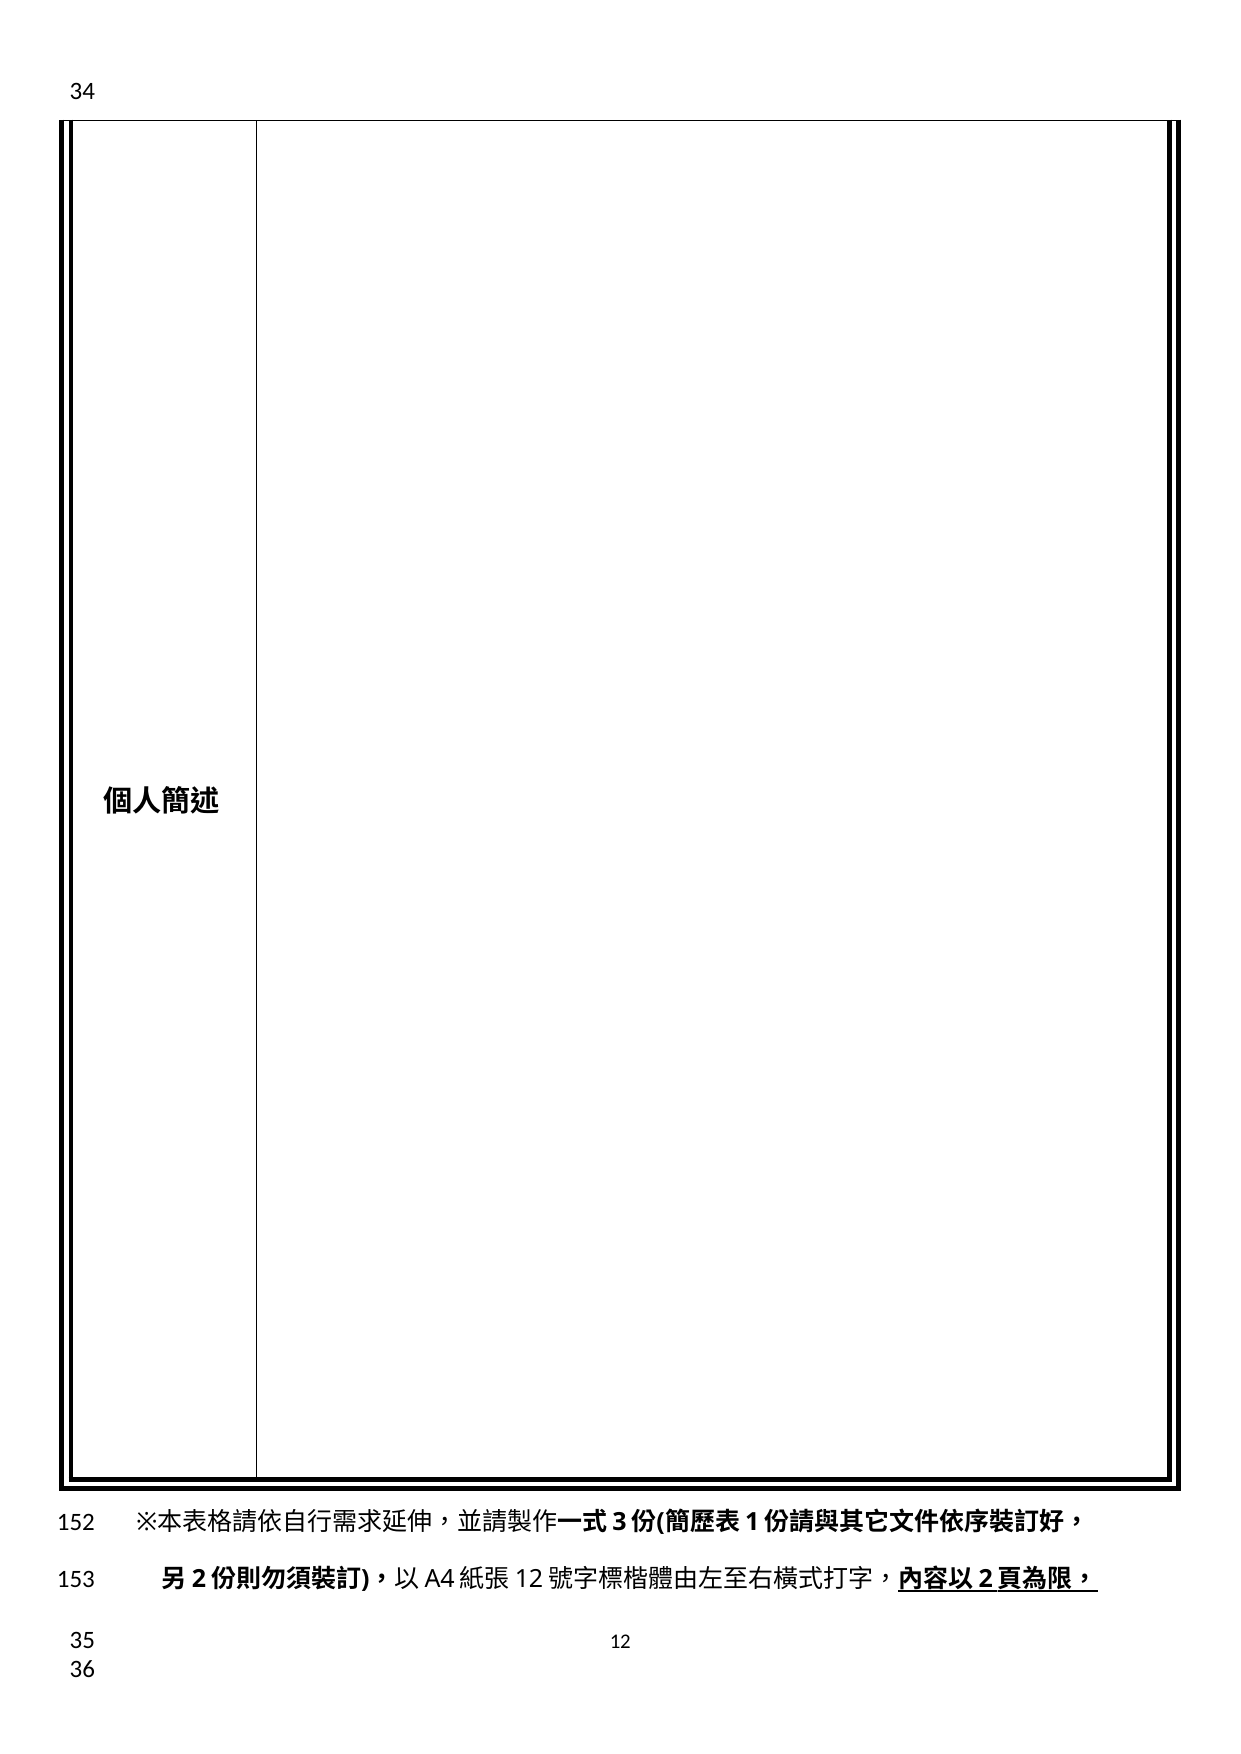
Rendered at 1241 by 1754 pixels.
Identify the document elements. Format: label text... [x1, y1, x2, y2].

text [136, 1491, 1104, 1606]
table_cell 個人簡述 [73, 121, 256, 1477]
table_cell [257, 121, 1167, 1477]
